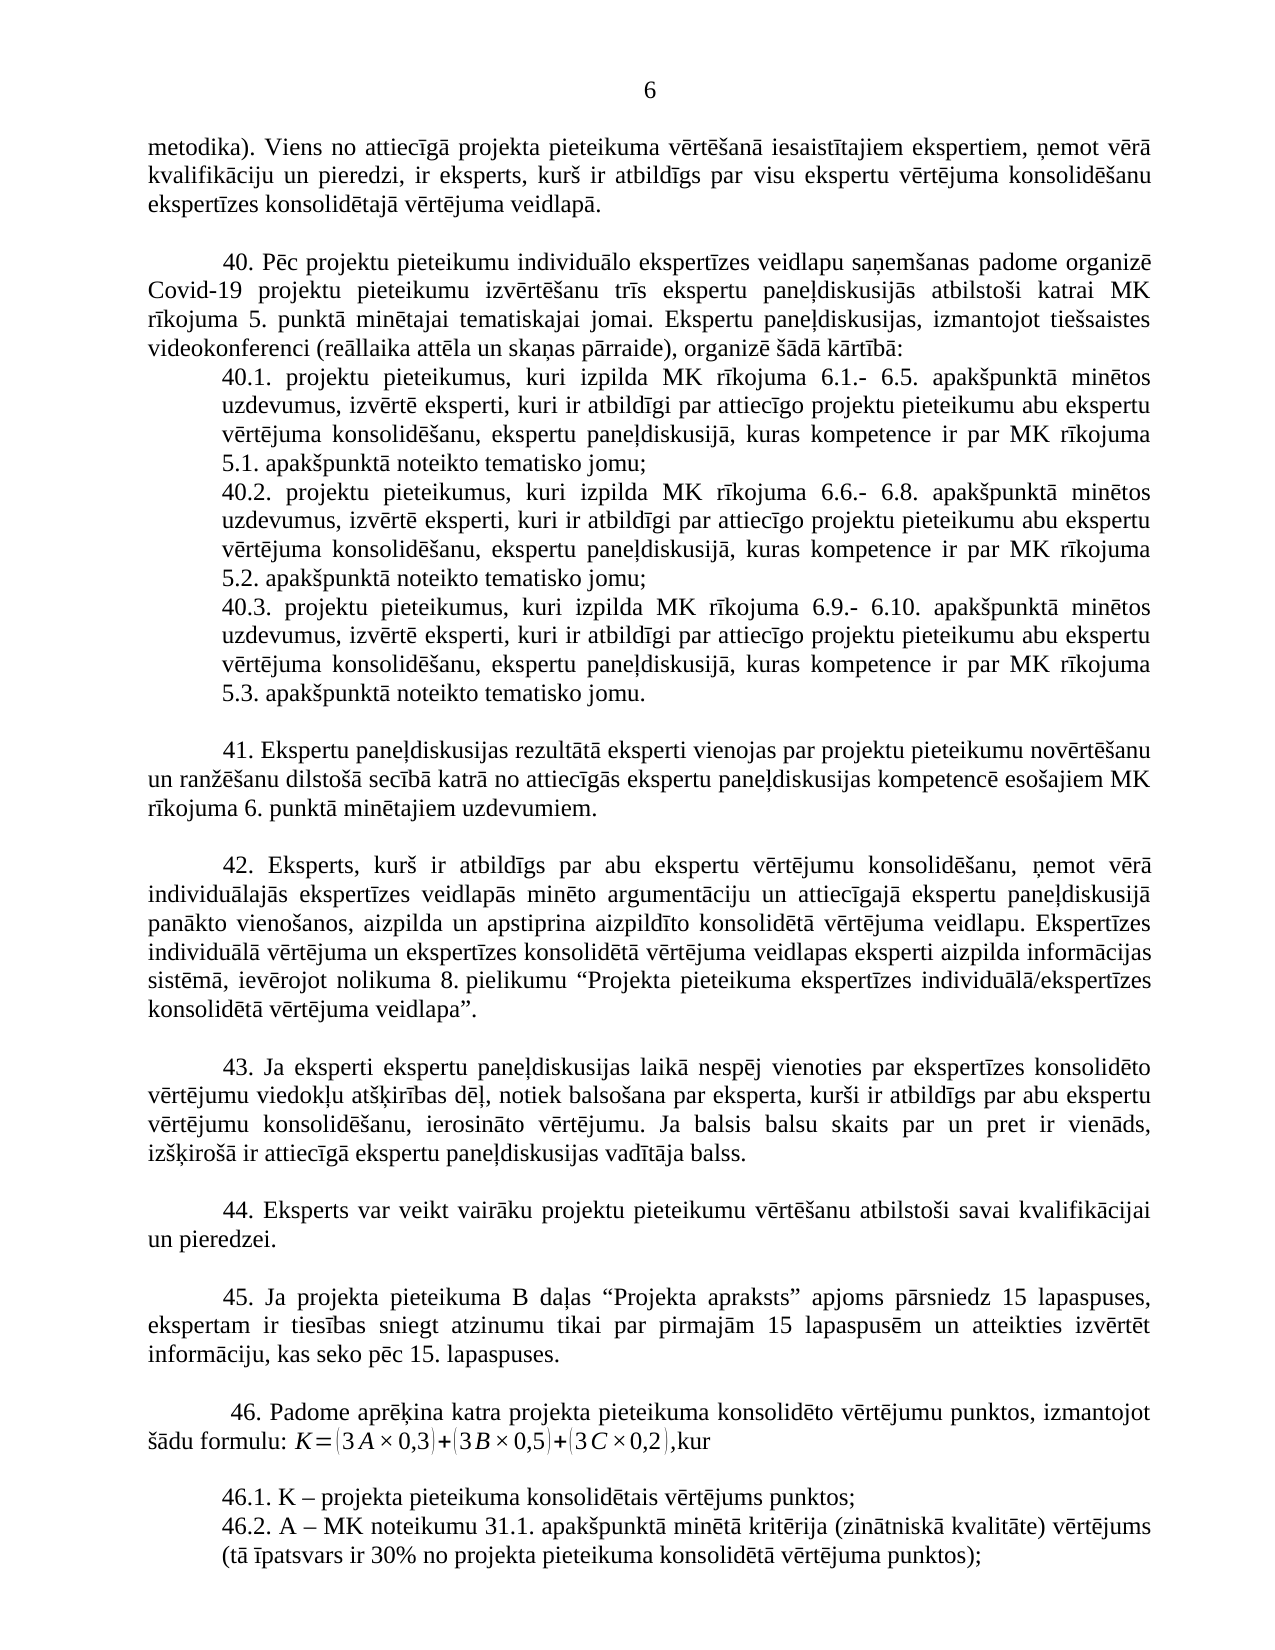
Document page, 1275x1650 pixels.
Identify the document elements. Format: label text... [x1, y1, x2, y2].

text 46.2. A – MK noteikumu 31.1. apakšpunktā minētā kritērija (zinātniskā kvalitāte) vērtējums (tā īpatsvars ir 30% no projekta pieteikuma konsolidētā vērtējuma punktos); [222, 1511, 1152, 1569]
text 46. Padome aprēķina katra projekta pieteikuma konsolidēto vērtējumu punktos, izmantojot šādu formulu: kur [148, 1397, 1152, 1456]
text 42. Eksperts, kurš ir atbildīgs par abu ekspertu vērtējumu konsolidēšanu, ņemot vērā individuālajās ekspertīzes veidlapās minēto argumentāciju un attiecīgajā ekspertu paneļdiskusijā panākto vienošanos, aizpilda un apstiprina aizpildīto konsolidētā vērtējuma veidlapu. Ekspertīzes individuālā vērtējuma un ekspertīzes konsolidētā vērtējuma veidlapas eksperti aizpilda informācijas sistēmā, ievērojot nolikuma 8. pielikumu “Projekta pieteikuma ekspertīzes individuālā/ekspertīzes konsolidētā vērtējuma veidlapa”. [148, 851, 1152, 1023]
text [148, 132, 1152, 218]
text 40.2. projektu pieteikumus, kuri izpilda MK rīkojuma 6.6.- 6.8. apakšpunktā minētos uzdevumus, izvērtē eksperti, kuri ir atbildīgi par attiecīgo projektu pieteikumu abu ekspertu vērtējuma konsolidēšanu, ekspertu paneļdiskusijā, kuras kompetence ir par MK rīkojuma 5.2. apakšpunktā noteikto tematisko jomu; [222, 477, 1152, 592]
text 40.1. projektu pieteikumus, kuri izpilda MK rīkojuma 6.1.- 6.5. apakšpunktā minētos uzdevumus, izvērtē eksperti, kuri ir atbildīgi par attiecīgo projektu pieteikumu abu ekspertu vērtējuma konsolidēšanu, ekspertu paneļdiskusijā, kuras kompetence ir par MK rīkojuma 5.1. apakšpunktā noteikto tematisko jomu; [222, 362, 1152, 477]
text 46.1. K – projekta pieteikuma konsolidētais vērtējums punktos; [148, 1482, 1152, 1511]
text 43. Ja eksperti ekspertu paneļdiskusijas laikā nespēj vienoties par ekspertīzes konsolidēto vērtējumu viedokļu atšķirības dēļ, notiek balsošana par eksperta, kurši ir atbildīgs par abu ekspertu vērtējumu konsolidēšanu, ierosināto vērtējumu. Ja balsis balsu skaits par un pret ir vienāds, izšķirošā ir attiecīgā ekspertu paneļdiskusijas vadītāja balss. [148, 1052, 1152, 1167]
text 40.3. projektu pieteikumus, kuri izpilda MK rīkojuma 6.9.- 6.10. apakšpunktā minētos uzdevumus, izvērtē eksperti, kuri ir atbildīgi par attiecīgo projektu pieteikumu abu ekspertu vērtējuma konsolidēšanu, ekspertu paneļdiskusijā, kuras kompetence ir par MK rīkojuma 5.3. apakšpunktā noteikto tematisko jomu. [222, 592, 1152, 707]
text 45. Ja projekta pieteikuma B daļas “Projekta apraksts” apjoms pārsniedz 15 lapaspuses, ekspertam ir tiesības sniegt atzinumu tikai par pirmajām 15 lapaspusēm un atteikties izvērtēt informāciju, kas seko pēc 15. lapaspuses. [148, 1282, 1152, 1368]
text 44. Eksperts var veikt vairāku projektu pieteikumu vērtēšanu atbilstoši savai kvalifikācijai un pieredzei. [148, 1196, 1152, 1253]
text 40. Pēc projektu pieteikumu individuālo ekspertīzes veidlapu saņemšanas padome organizē Covid-19 projektu pieteikumu izvērtēšanu trīs ekspertu paneļdiskusijās atbilstoši katrai MK rīkojuma 5. punktā minētajai tematiskajai jomai. Ekspertu paneļdiskusijas, izmantojot tiešsaistes videokonferenci (reāllaika attēla un skaņas pārraide), organizē šādā kārtībā: [148, 247, 1152, 362]
text 41. Ekspertu paneļdiskusijas rezultātā eksperti vienojas par projektu pieteikumu novērtēšanu un ranžēšanu dilstošā secībā katrā no attiecīgās ekspertu paneļdiskusijas kompetencē esošajiem MK rīkojuma 6. punktā minētajiem uzdevumiem. [148, 736, 1152, 822]
